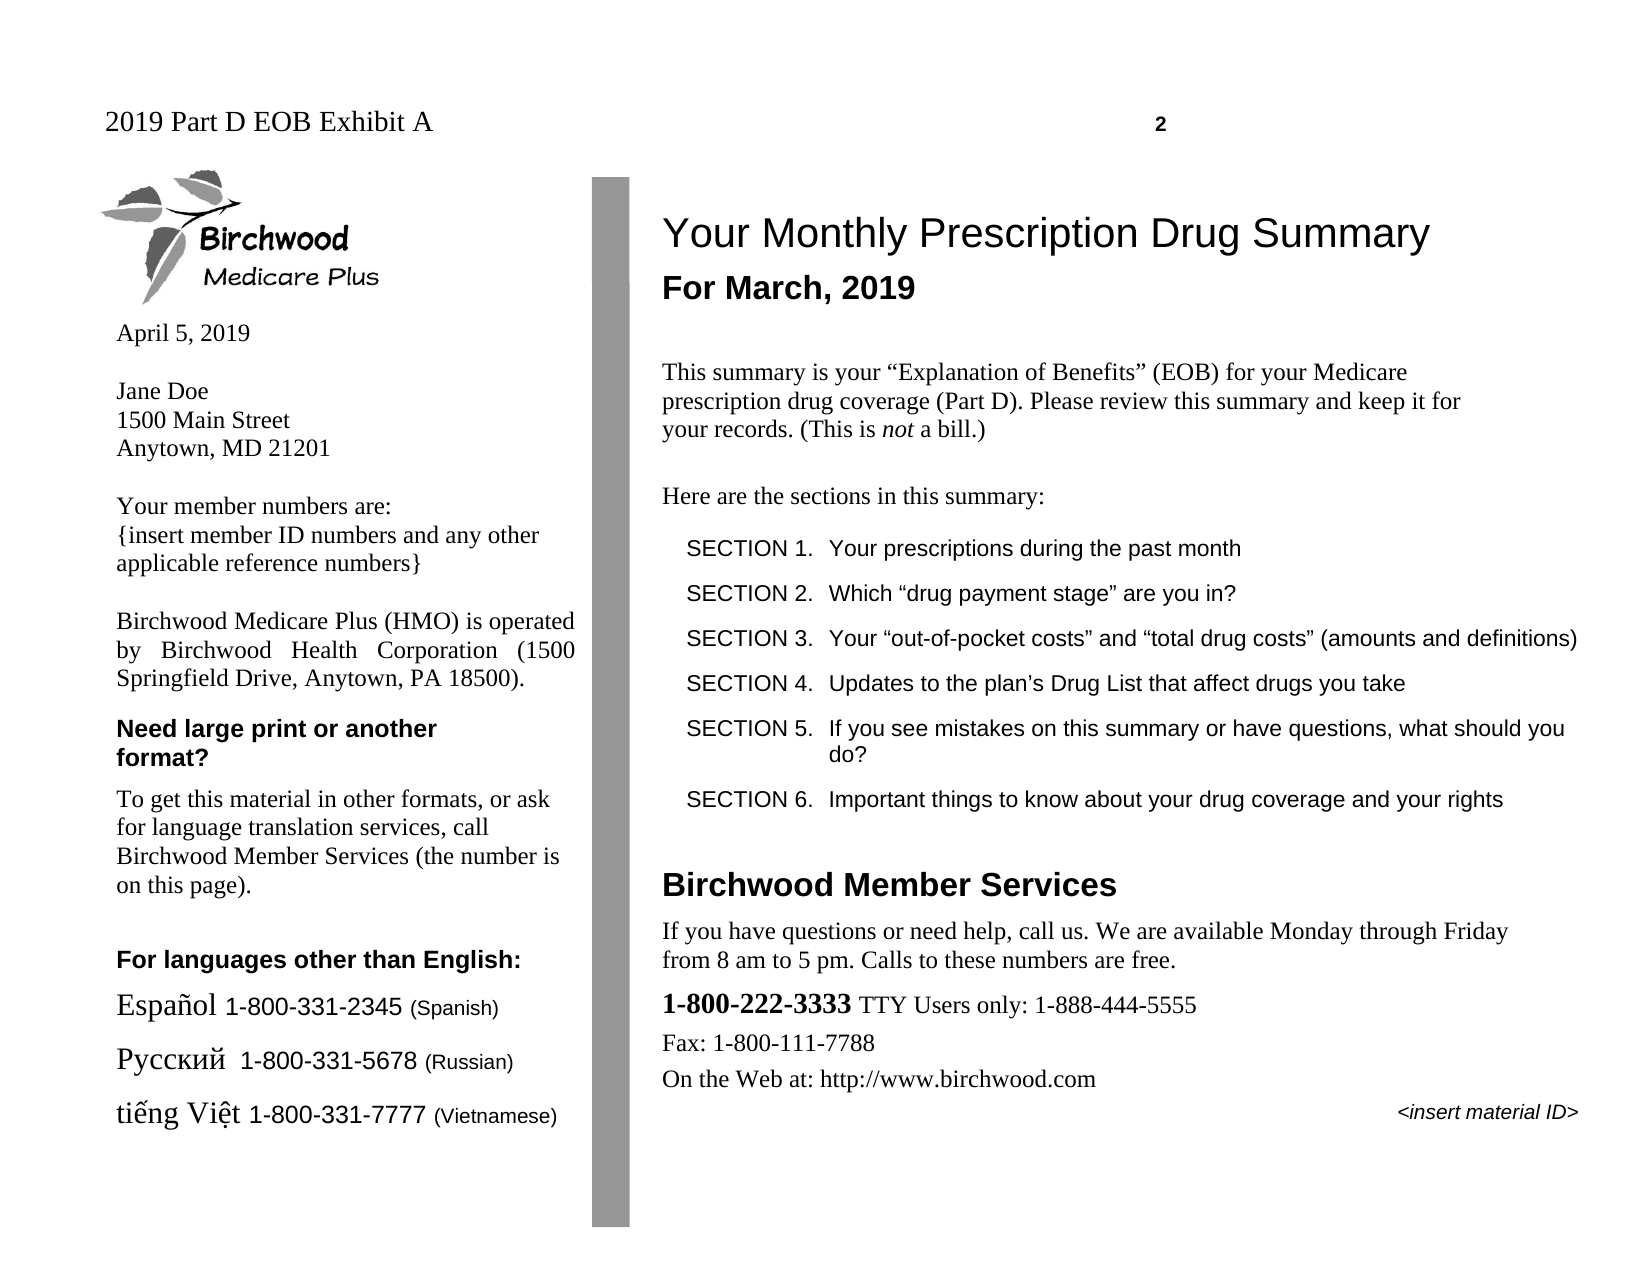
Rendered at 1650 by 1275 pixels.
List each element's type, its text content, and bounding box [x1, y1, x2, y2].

table_header Your Monthly Prescription Drug Summary For March, 2019 This summary is your “Explanation of Benefits” (EOB) for your Medicare prescription drug coverage (Part D). Please review this summary and keep it for your records. (This is not a bill.) Here are the sections in this summary: SECTION 1. Your prescriptions during the past month SECTION 2. Which “drug payment stage” are you in? SECTION 3. Your “out-of-pocket costs” and “total drug costs” (amounts and definitions) SECTION 4. Updates to the plan’s Drug List that affect drugs you take SECTION 5. If you see mistakes on this summary or have questions, what should you do? SECTION 6. Important things to know about your drug coverage and your rights Birchwood Member Services If you have questions or need help, call us. We are available Monday through Friday from 8 am to 5 pm. Calls to these numbers are free. 1-800-222-3333 TTY Users only: 1-888-444-5555 Fax: 1-800-111-7788 On the Web at: http://www.birchwood.com <insert material ID> [651, 171, 1626, 1182]
picture [97, 170, 384, 306]
table_header October 8, 2009 To: April 5, 2019 Jane Doe 1500 Main Street Anytown, MD 21201 Your member numbers are: {insert member ID numbers and any other applicable reference numbers} Birchwood Medicare Plus (HMO) is operated by Birchwood Health Corporation (1500 Springfield Drive, Anytown, PA 18500). Need large print or another format? To get this material in other formats, or ask for language translation services, call Birchwood Member Services (the number is on this page). For languages other than English: Español 1-800-331-2345 (Spanish) Русский 1-800-331-5678 (Russian) tiếng Việt 1-800-331-7777 (Vietnamese) [105, 171, 651, 1182]
